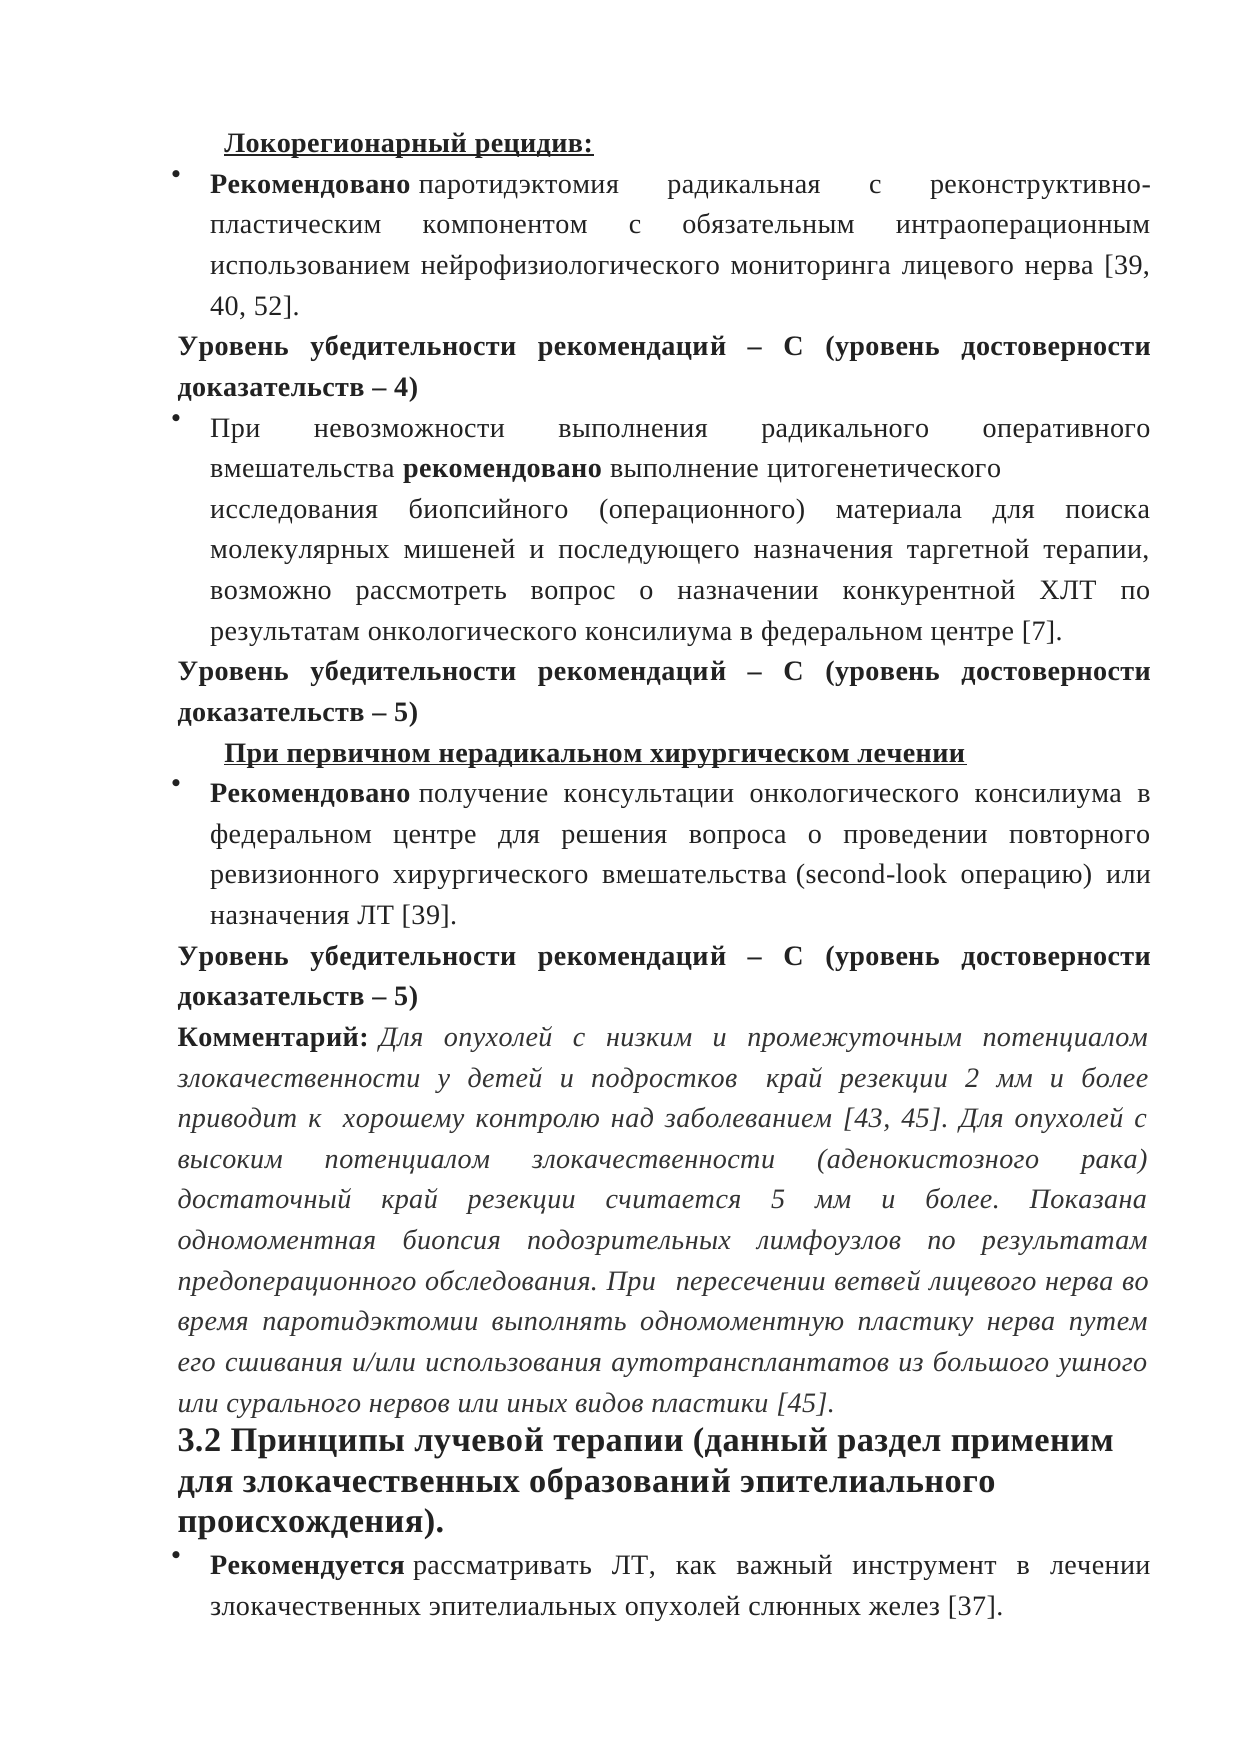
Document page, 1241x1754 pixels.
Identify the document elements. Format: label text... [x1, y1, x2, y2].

text Уровень убедительности рекомендаций – С (уровень достоверности доказательств – 5) [177, 931, 1152, 1012]
text Комментарий: Для опухолей с низким и промежуточным потенциалом злокачественности у детей и подростков край резекции 2 мм и более приводит к хорошему контролю над заболеванием [43, 45]. Для опухолей с высоким потенциалом злокачественности (аденокистозного рака) достаточный край резекции считается 5 мм и более. Показана одномоментная биопсия подозрительных лимфоузлов по результатам предоперационного обследования. При пересечении ветвей лицевого нерва во время паротидэктомии выполнять одномоментную пластику нерва путем его сшивания и/или использования аутотрансплантатов из большого ушного или сурального нервов или иных видов пластики [45]. [177, 1012, 1152, 1418]
list Рекомендуется рассматривать ЛТ, как важный инструмент в лечении злокачественных эпителиальных опухолей слюнных желез [37]. [172, 1540, 1152, 1621]
text Уровень убедительности рекомендаций – С (уровень достоверности доказательств – 5) [177, 646, 1152, 727]
text Локорегионарный рецидив: [224, 118, 1105, 159]
list Рекомендовано получение консультации онкологического консилиума в федеральном центре для решения вопроса о проведении повторного ревизионного хирургического вмешательства (second-look операцию) или назначения ЛТ [39]. [172, 768, 1152, 931]
text При первичном нерадикальном хирургическом лечении [224, 727, 1105, 768]
list При невозможности выполнения радикального оперативного вмешательства рекомендовано выполнение цитогенетического исследования биопсийного (операционного) материала для поиска молекулярных мишеней и последующего назначения таргетной терапии, возможно рассмотреть вопрос о назначении конкурентной ХЛТ по результатам онкологического консилиума в федеральном центре [7]. [172, 402, 1152, 646]
list Рекомендовано паротидэктомия радикальная с реконструктивно-пластическим компонентом с обязательным интраоперационным использованием нейрофизиологического мониторинга лицевого нерва [39, 40, 52]. [172, 159, 1152, 321]
text 3.2 Принципы лучевой терапии (данный раздел применим для злокачественных образований эпителиального происхождения). [177, 1418, 1152, 1540]
text Уровень убедительности рекомендаций – С (уровень достоверности доказательств – 4) [177, 321, 1152, 402]
